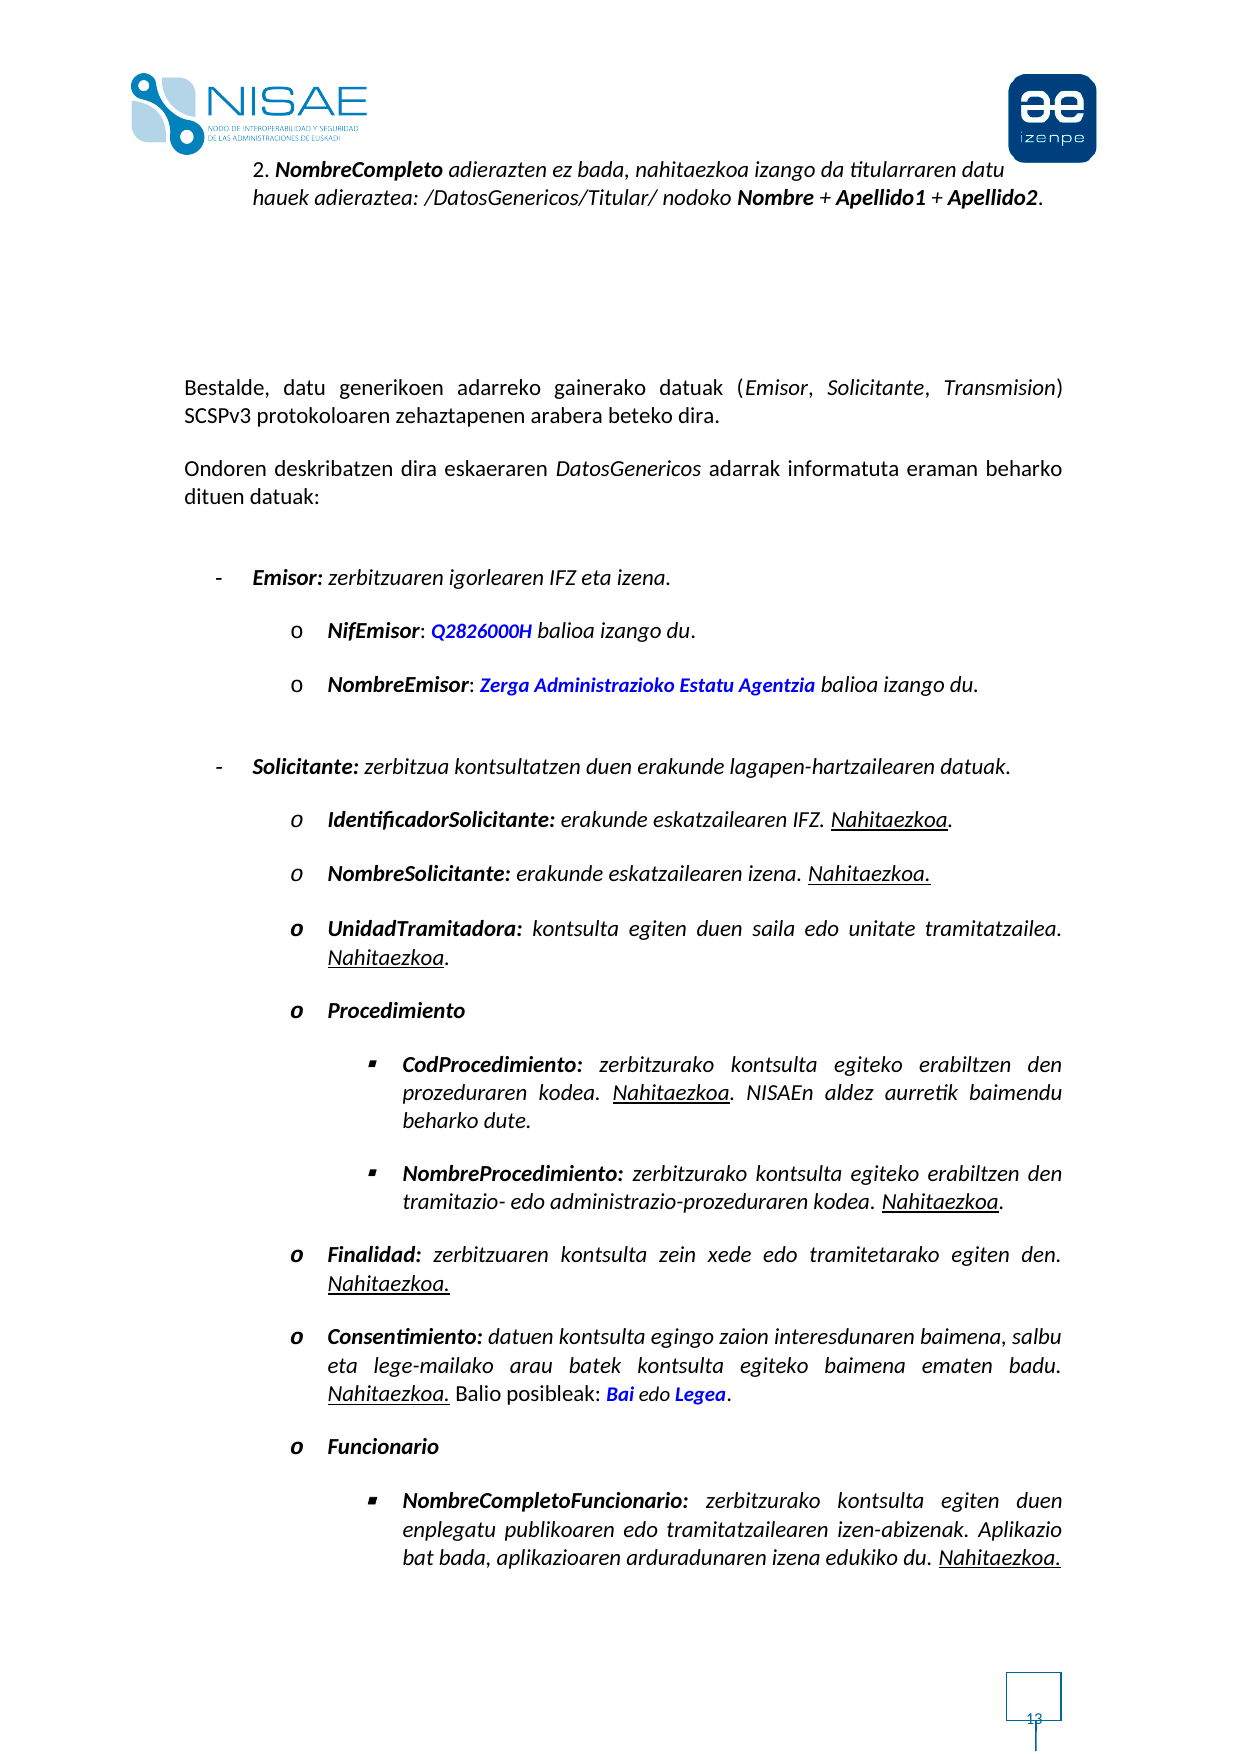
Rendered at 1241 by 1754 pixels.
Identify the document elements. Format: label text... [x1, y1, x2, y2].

list Funcionario [290, 1432, 1063, 1462]
list Procedimiento [290, 996, 1063, 1025]
list NifEmisor: Q2826000H balioa izango du. [290, 616, 1063, 645]
list UnidadTramitadora: kontsulta egiten duen saila edo unitate tramitatzailea. Nahitaezkoa. [290, 914, 1063, 971]
list IdentificadorSolicitante: erakunde eskatzailearen IFZ. Nahitaezkoa. [290, 805, 1063, 834]
list Consentimiento: datuen kontsulta egingo zaion interesdunaren baimena, salbu eta lege-mailako arau batek kontsulta egiteko baimena ematen badu. Nahitaezkoa. Balio posibleak: Bai edo Legea. [290, 1322, 1063, 1407]
list NombreProcedimiento: zerbitzurako kontsulta egiteko erabiltzen den tramitazio- edo administrazio-prozeduraren kodea. Nahitaezkoa. [365, 1159, 1063, 1215]
text Bestalde, datu generikoen adarreko gainerako datuak (Emisor, Solicitante, Transmision) SCSPv3 protokoloaren zehaztapenen arabera beteko dira. [184, 373, 1063, 429]
list Emisor: zerbitzuaren igorlearen IFZ eta izena. [215, 563, 1063, 591]
picture [1007, 74, 1097, 163]
list NombreSolicitante: erakunde eskatzailearen izena. Nahitaezkoa. [290, 859, 1063, 889]
list NombreCompletoFuncionario: zerbitzurako kontsulta egiten duen enplegatu publikoaren edo tramitatzailearen izen-abizenak. Aplikazio bat bada, aplikazioaren arduradunaren izena edukiko du. Nahitaezkoa. [365, 1487, 1063, 1571]
list Finalidad: zerbitzuaren kontsulta zein xede edo tramitetarako egiten den. Nahitaezkoa. [290, 1240, 1063, 1297]
list NombreEmisor: Zerga Administrazioko Estatu Agentzia balioa izango du. [290, 670, 1078, 699]
picture [149, 73, 386, 155]
picture [181, 131, 193, 143]
picture [118, 73, 180, 155]
text Ondoren deskribatzen dira eskaeraren DatosGenericos adarrak informatuta eraman beharko dituen datuak: [184, 454, 1063, 510]
picture [139, 81, 148, 90]
list Solicitante: zerbitzua kontsultatzen duen erakunde lagapen-hartzailearen datuak. [215, 752, 1063, 780]
text 2. NombreCompleto adierazten ez bada, nahitaezkoa izango da titularraren datu hauek adieraztea: /DatosGenericos/Titular/ nodoko Nombre + Apellido1 + Apellido2. [252, 155, 1063, 211]
list CodProcedimiento: zerbitzurako kontsulta egiteko erabiltzen den prozeduraren kodea. Nahitaezkoa. NISAEn aldez aurretik baimendu beharko dute. [365, 1050, 1063, 1134]
